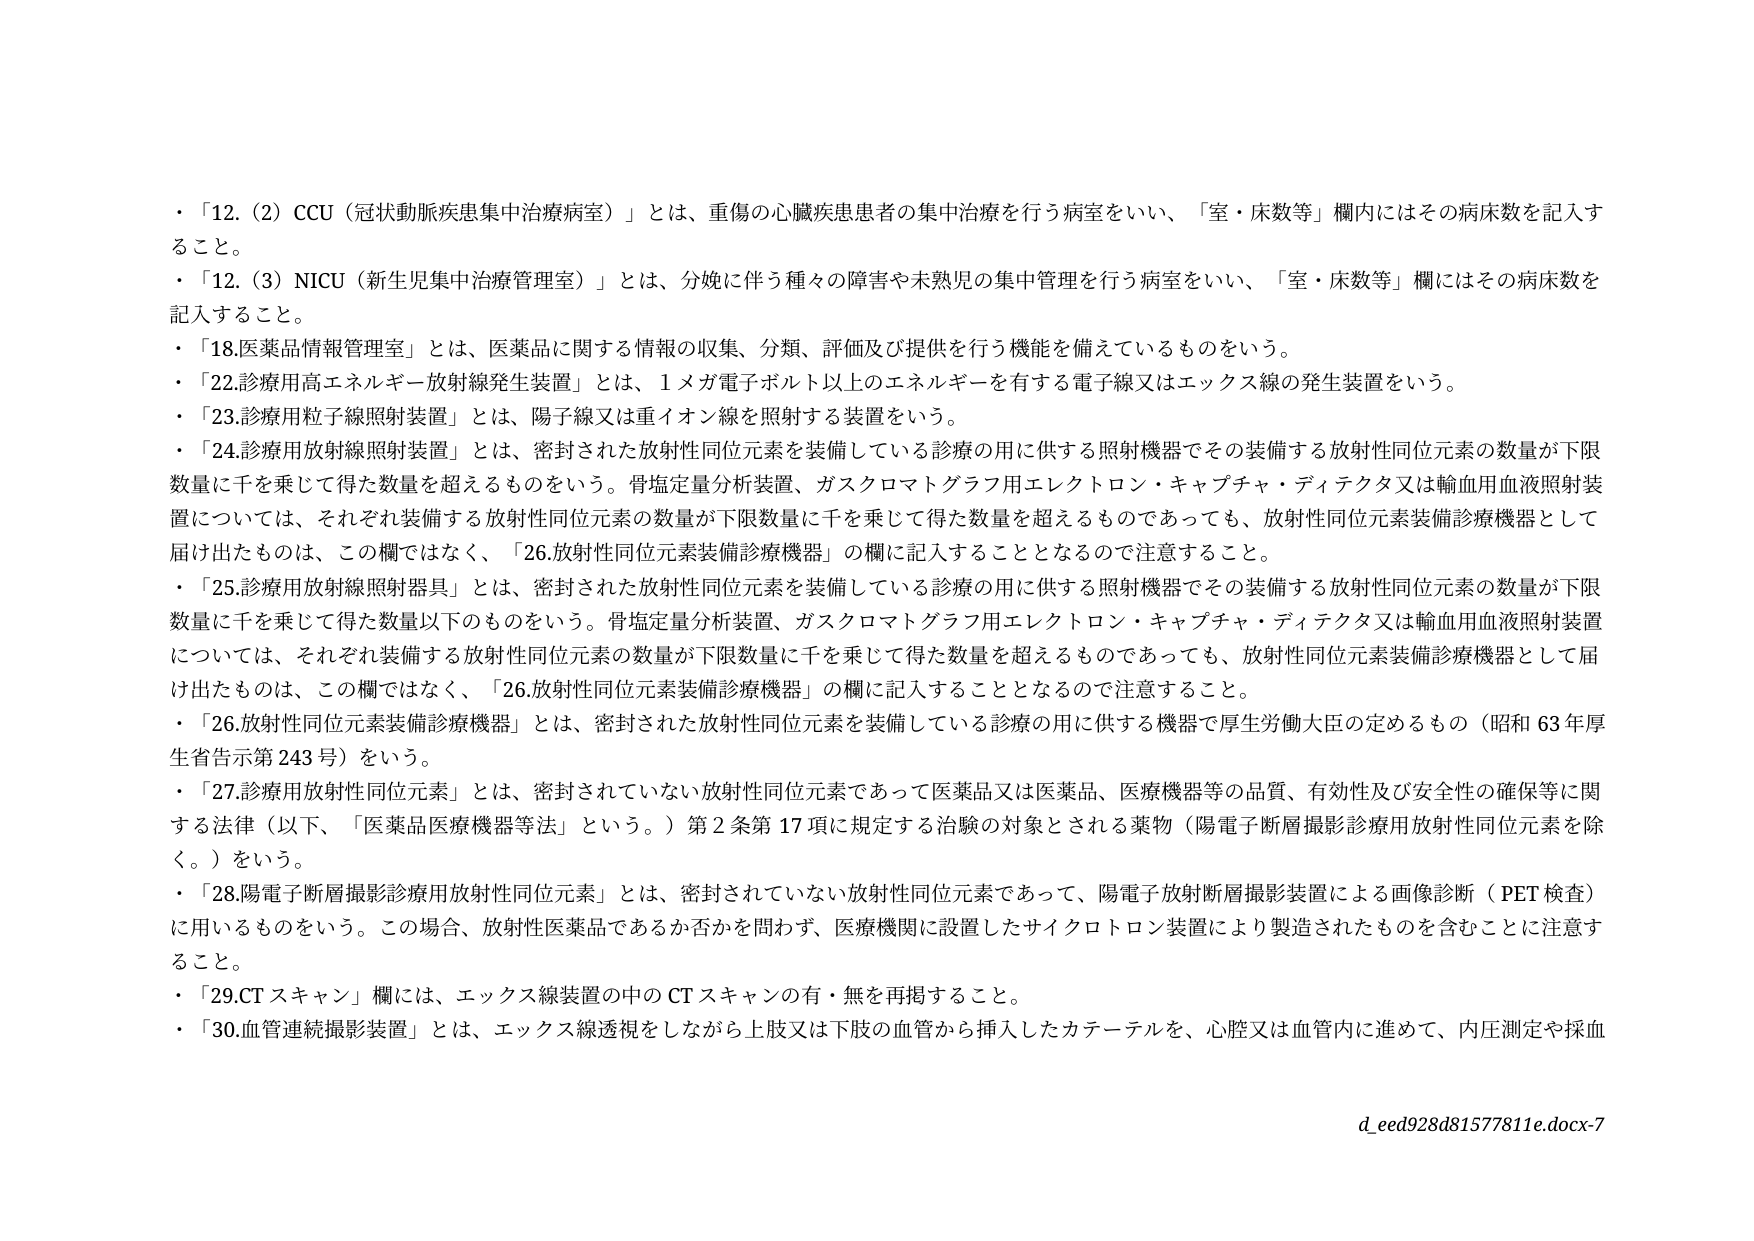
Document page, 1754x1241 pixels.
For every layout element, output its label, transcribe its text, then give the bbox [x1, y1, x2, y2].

text ・「26.放射性同位元素装備診療機器」とは、密封された放射性同位元素を装備している診療の用に供する機器で厚生労働大臣の定めるもの（昭和63年厚生省告示第243号）をいう。 [169, 705, 1606, 773]
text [169, 1012, 1606, 1046]
text ・「23.診療用粒子線照射装置」とは、陽子線又は重イオン線を照射する装置をいう。 [169, 399, 1606, 433]
text ・「12.（2）CCU（冠状動脈疾患集中治療病室）」とは、重傷の心臓疾患患者の集中治療を行う病室をいい、「室・床数等」欄内にはその病床数を記入すること。 [169, 194, 1606, 262]
text ・「24.診療用放射線照射装置」とは、密封された放射性同位元素を装備している診療の用に供する照射機器でその装備する放射性同位元素の数量が下限数量に千を乗じて得た数量を超えるものをいう。骨塩定量分析装置、ガスクロマトグラフ用エレクトロン・キャプチャ・ディテクタ又は輸血用血液照射装置については、それぞれ装備する放射性同位元素の数量が下限数量に千を乗じて得た数量を超えるものであっても、放射性同位元素装備診療機器として届け出たものは、この欄ではなく、「26.放射性同位元素装備診療機器」の欄に記入することとなるので注意すること。 [169, 433, 1606, 569]
text ・「25.診療用放射線照射器具」とは、密封された放射性同位元素を装備している診療の用に供する照射機器でその装備する放射性同位元素の数量が下限数量に千を乗じて得た数量以下のものをいう。骨塩定量分析装置、ガスクロマトグラフ用エレクトロン・キャプチャ・ディテクタ又は輸血用血液照射装置については、それぞれ装備する放射性同位元素の数量が下限数量に千を乗じて得た数量を超えるものであっても、放射性同位元素装備診療機器として届け出たものは、この欄ではなく、「26.放射性同位元素装備診療機器」の欄に記入することとなるので注意すること。 [169, 569, 1606, 705]
text ・「22.診療用高エネルギー放射線発生装置」とは、１メガ電子ボルト以上のエネルギーを有する電子線又はエックス線の発生装置をいう。 [148, 364, 1606, 399]
text ・「18.医薬品情報管理室」とは、医薬品に関する情報の収集、分類、評価及び提供を行う機能を備えているものをいう。 [148, 331, 1606, 364]
text ・「27.診療用放射性同位元素」とは、密封されていない放射性同位元素であって医薬品又は医薬品、医療機器等の品質、有効性及び安全性の確保等に関する法律（以下、「医薬品医療機器等法」という。）第２条第17項に規定する治験の対象とされる薬物（陽電子断層撮影診療用放射性同位元素を除く。）をいう。 [169, 773, 1606, 876]
text ・「29.CTスキャン」欄には、エックス線装置の中のCTスキャンの有・無を再掲すること。 [148, 978, 1606, 1012]
text ・「12.（3）NICU（新生児集中治療管理室）」とは、分娩に伴う種々の障害や未熟児の集中管理を行う病室をいい、「室・床数等」欄にはその病床数を記入すること。 [169, 262, 1606, 331]
text ・「28.陽電子断層撮影診療用放射性同位元素」とは、密封されていない放射性同位元素であって、陽電子放射断層撮影装置による画像診断（PET検査）に用いるものをいう。この場合、放射性医薬品であるか否かを問わず、医療機関に設置したサイクロトロン装置により製造されたものを含むことに注意すること。 [169, 876, 1606, 978]
